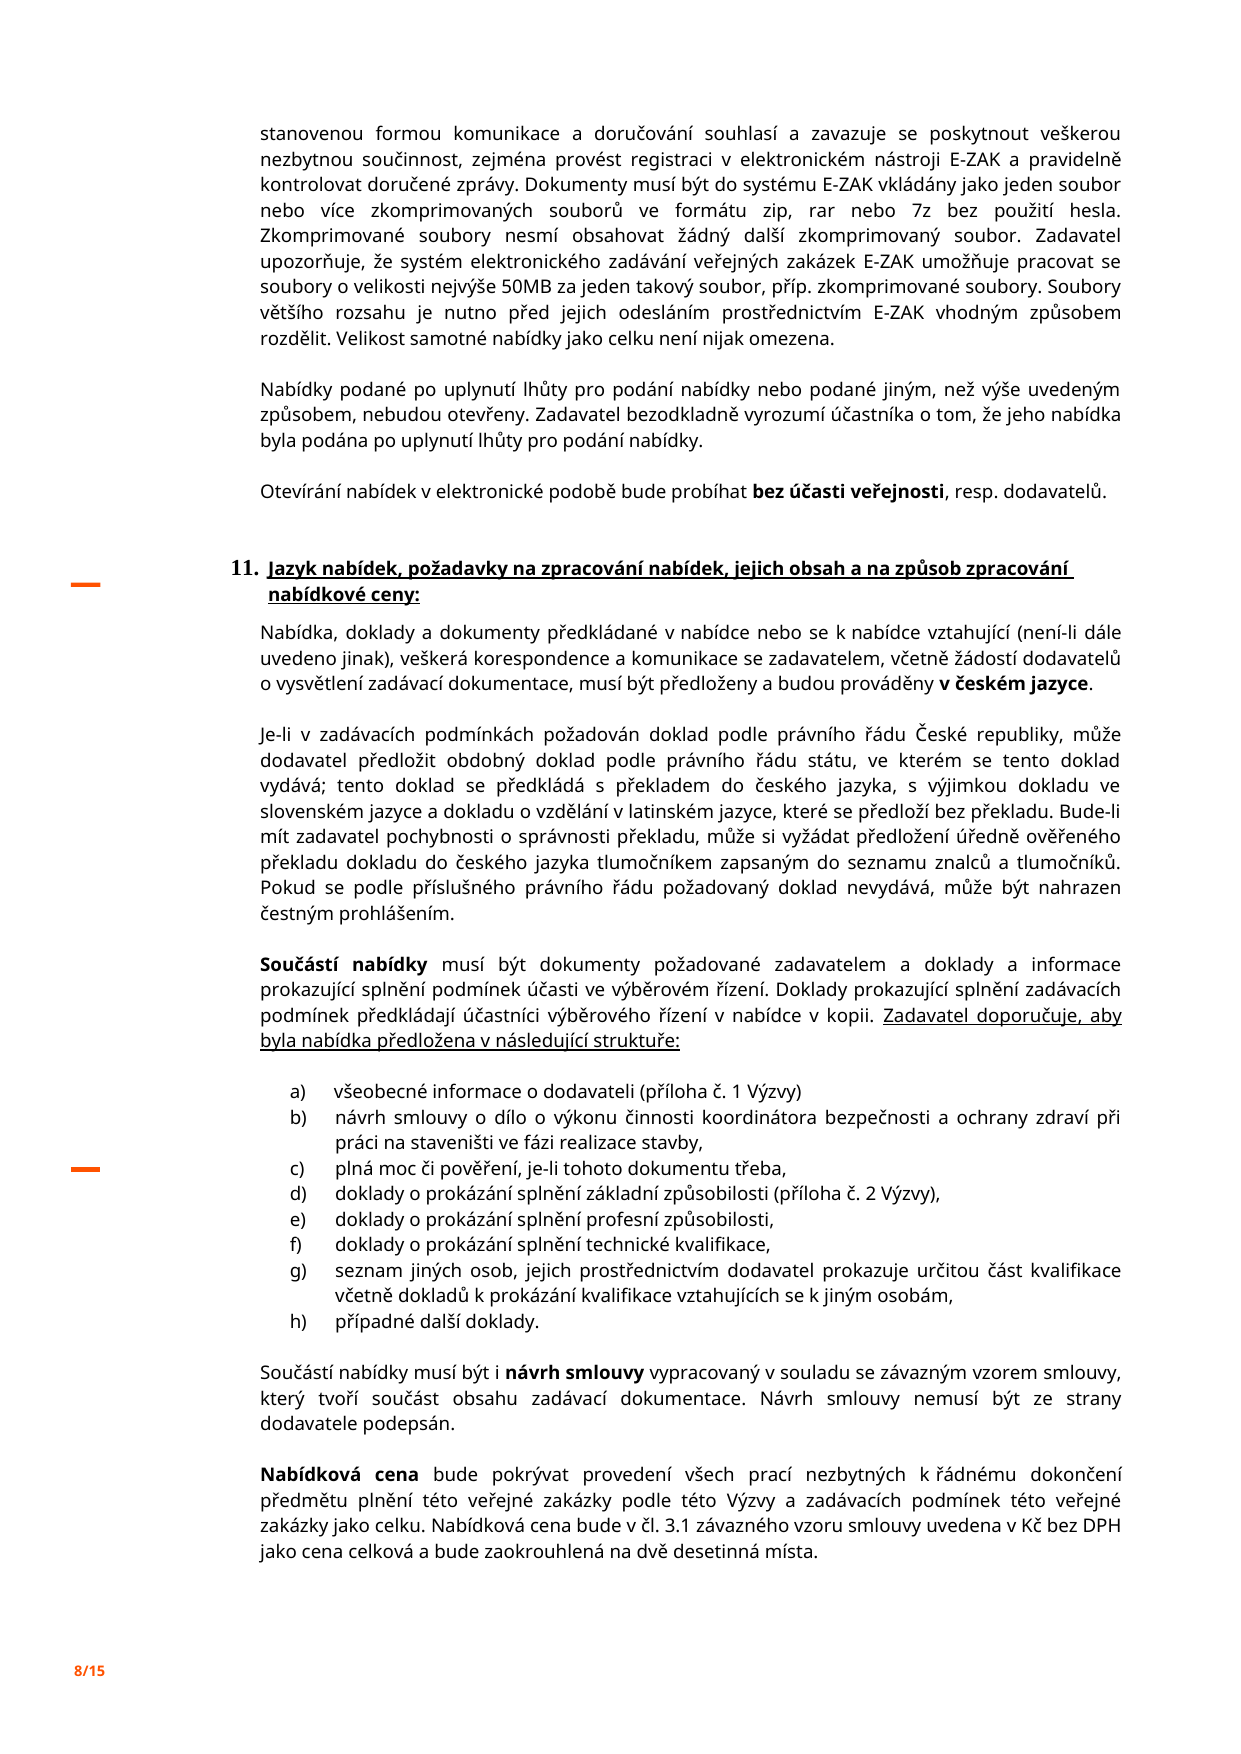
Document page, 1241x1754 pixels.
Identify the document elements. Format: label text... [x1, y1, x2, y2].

text Součástí nabídky musí být dokumenty požadované zadavatelem a doklady a informace prokazující splnění podmínek účasti ve výběrovém řízení. Doklady prokazující splnění zadávacích podmínek předkládají účastníci výběrového řízení v nabídce v kopii. Zadavatel doporučuje, aby byla nabídka předložena v následující struktuře: [260, 951, 1122, 1053]
list plná moc či pověření, je-li tohoto dokumentu třeba, [289, 1155, 1122, 1181]
text Je-li v zadávacích podmínkách požadován doklad podle právního řádu České republiky, může dodavatel předložit obdobný doklad podle právního řádu státu, ve kterém se tento doklad vydává; tento doklad se předkládá s překladem do českého jazyka, s výjimkou dokladu ve slovenském jazyce a dokladu o vzdělání v latinském jazyce, které se předloží bez překladu. Bude-li mít zadavatel pochybnosti o správnosti překladu, může si vyžádat předložení úředně ověřeného překladu dokladu do českého jazyka tlumočníkem zapsaným do seznamu znalců a tlumočníků. Pokud se podle příslušného právního řádu požadovaný doklad nevydává, může být nahrazen čestným prohlášením. [260, 721, 1122, 926]
text Nabídka, doklady a dokumenty předkládané v nabídce nebo se k nabídce vztahující (není-li dále uvedeno jinak), veškerá korespondence a komunikace se zadavatelem, včetně žádostí dodavatelů o vysvětlení zadávací dokumentace, musí být předloženy a budou prováděny v českém jazyce. [260, 619, 1122, 696]
list doklady o prokázání splnění profesní způsobilosti, [289, 1206, 1122, 1232]
list seznam jiných osob, jejich prostřednictvím dodavatel prokazuje určitou část kvalifikace včetně dokladů k prokázání kvalifikace vztahujících se k jiným osobám, [289, 1257, 1122, 1308]
list Jazyk nabídek, požadavky na zpracování nabídek, jejich obsah a na způsob zpracování nabídkové ceny: [230, 554, 1122, 607]
list všeobecné informace o dodavateli (příloha č. 1 Výzvy) [289, 1079, 1122, 1104]
list případné další doklady. [289, 1308, 1122, 1334]
list návrh smlouvy o dílo o výkonu činnosti koordinátora bezpečnosti a ochrany zdraví při práci na staveništi ve fázi realizace stavby, [289, 1104, 1122, 1155]
list doklady o prokázání splnění základní způsobilosti (příloha č. 2 Výzvy), [289, 1181, 1122, 1206]
list doklady o prokázání splnění technické kvalifikace, [289, 1232, 1122, 1257]
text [260, 121, 1122, 350]
text Nabídková cena bude pokrývat provedení všech prací nezbytných k řádnému dokončení předmětu plnění této veřejné zakázky podle této Výzvy a zadávacích podmínek této veřejné zakázky jako celku. Nabídková cena bude v čl. 3.1 závazného vzoru smlouvy uvedena v Kč bez DPH jako cena celková a bude zaokrouhlená na dvě desetinná místa. [260, 1461, 1122, 1563]
text Součástí nabídky musí být i návrh smlouvy vypracovaný v souladu se závazným vzorem smlouvy, který tvoří součást obsahu zadávací dokumentace. Návrh smlouvy nemusí být ze strany dodavatele podepsán. [260, 1359, 1122, 1436]
text Nabídky podané po uplynutí lhůty pro podání nabídky nebo podané jiným, než výše uvedeným způsobem, nebudou otevřeny. Zadavatel bezodkladně vyrozumí účastníka o tom, že jeho nabídka byla podána po uplynutí lhůty pro podání nabídky. [260, 376, 1122, 452]
text Otevírání nabídek v elektronické podobě bude probíhat bez účasti veřejnosti, resp. dodavatelů. [260, 478, 1122, 503]
